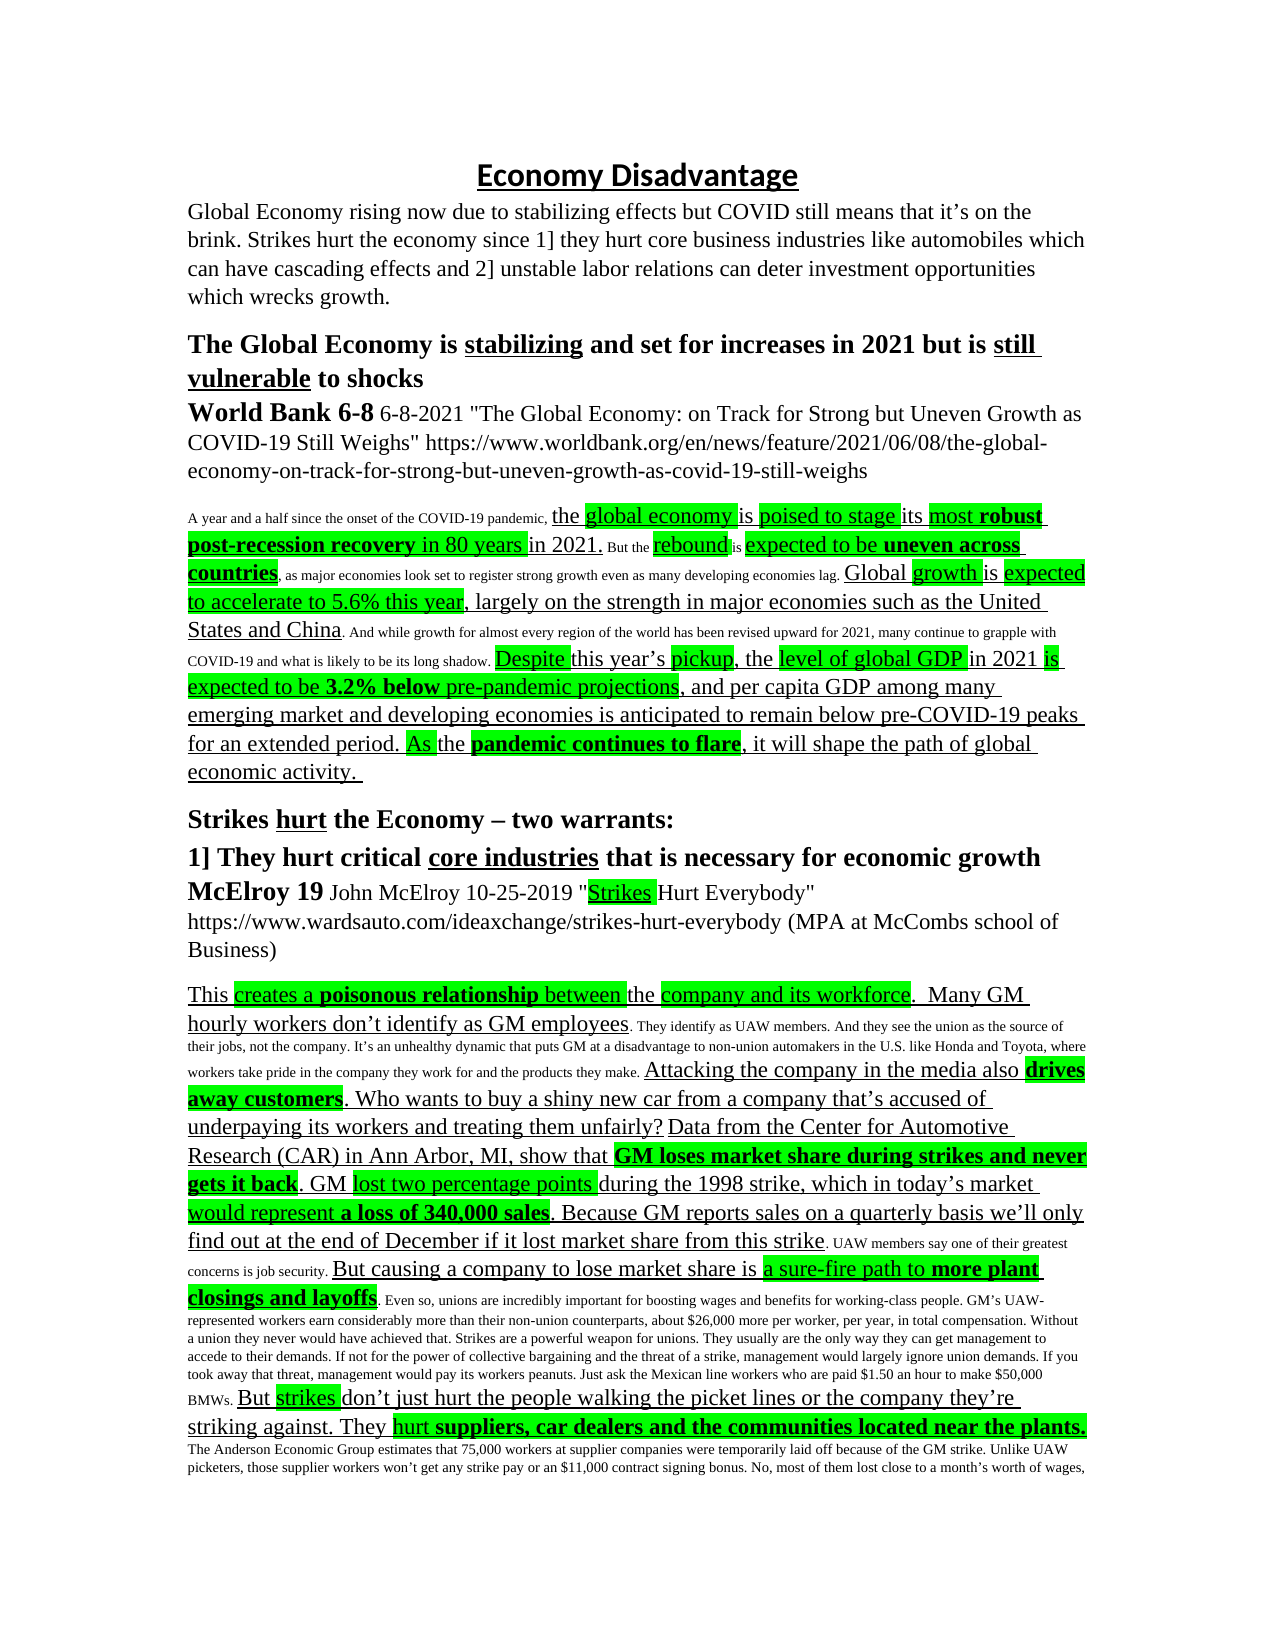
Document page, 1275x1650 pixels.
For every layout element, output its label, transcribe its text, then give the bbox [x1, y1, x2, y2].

text Global Economy rising now due to stabilizing effects but COVID still means that it’s on the brink. Strikes hurt the economy since 1] they hurt core business industries like automobiles which can have cascading effects and 2] unstable labor relations can deter investment opportunities which wrecks growth. [187, 198, 1087, 310]
text A year and a half since the onset of the COVID-19 pandemic, the global economy is poised to stage its most robust post-recession recovery in 80 years in 2021. But the rebound is expected to be uneven across countries, as major economies look set to register strong growth even as many developing economies lag. Global growth is expected to accelerate to 5.6% this year, largely on the strength in major economies such as the United States and China. And while growth for almost every region of the world has been revised upward for 2021, many continue to grapple with COVID-19 and what is likely to be its long shadow. Despite this year’s pickup, the level of global GDP in 2021 is expected to be 3.2% below pre-pandemic projections, and per capita GDP among many emerging market and developing economies is anticipated to remain below pre-COVID-19 peaks for an extended period. As the pandemic continues to flare, it will shape the path of global economic activity. [187, 502, 1087, 785]
subtitle 1] They hurt critical core industries that is necessary for economic growth [187, 841, 1087, 872]
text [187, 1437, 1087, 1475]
text McElroy 19 John McElroy 10-25-2019 "Strikes Hurt Everybody" https://www.wardsauto.com/ideaxchange/strikes-hurt-everybody (MPA at McCombs school of Business) [187, 875, 1087, 963]
subtitle Strikes hurt the Economy – two warrants: [187, 803, 1087, 834]
text World Bank 6-8 6-8-2021 "The Global Economy: on Track for Strong but Uneven Growth as COVID-19 Still Weighs" https://www.worldbank.org/en/news/feature/2021/06/08/the-global-economy-on-track-for-strong-but-uneven-growth-as-covid-19-still-weighs [187, 396, 1087, 484]
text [187, 1166, 1087, 1436]
subtitle The Global Economy is stabilizing and set for increases in 2021 but is still vulnerable to shocks [187, 328, 1087, 393]
subtitle Economy Disadvantage [187, 154, 1087, 195]
